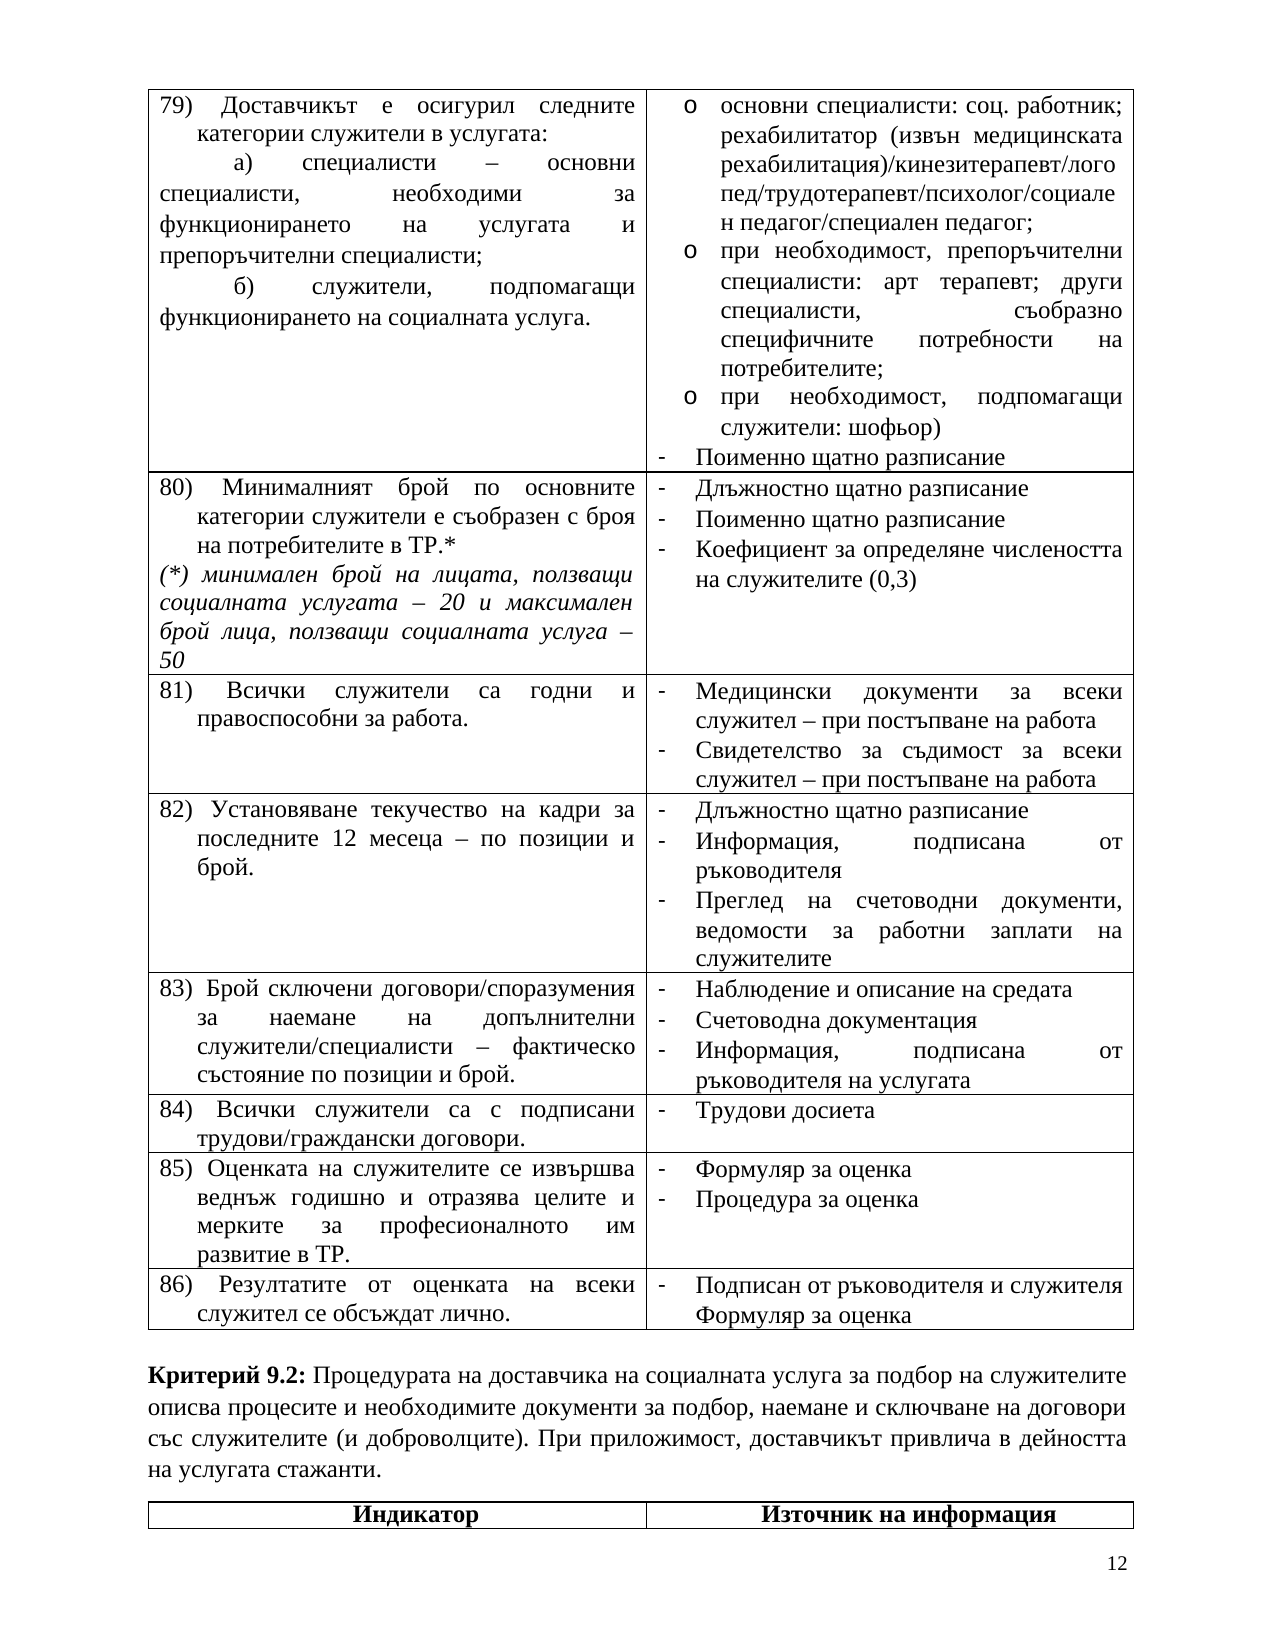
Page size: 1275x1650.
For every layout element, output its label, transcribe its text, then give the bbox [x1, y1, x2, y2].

table_cell Трудови досиета [647, 1095, 1133, 1152]
table_cell Минималният брой по основните категории служители е съобразен с броя на потребителите в ТР.* (*) минимален брой на лицата, ползващи социалната услугата – 20 и максимален брой лица, ползващи социалната услуга – 50 [149, 473, 646, 674]
table_header Източник на информация [647, 1503, 1133, 1527]
table_header Индикатор [149, 1503, 646, 1527]
table_cell Наблюдение и описание на средата Счетоводна документация Информация, подписана от ръководителя на услугата [647, 973, 1133, 1093]
table_cell Резултатите от оценката на всеки служител се обсъждат лично. [149, 1269, 646, 1328]
table_cell Длъжностно щатно разписание Информация, подписана от ръководителя Преглед на счетоводни документи, ведомости за работни заплати на служителите [647, 794, 1133, 972]
table_cell Формуляр за оценка Процедура за оценка [647, 1153, 1133, 1268]
table_cell Брой сключени договори/споразумения за наемане на допълнителни служители/специалисти – фактическо състояние по позиции и брой. [149, 973, 646, 1093]
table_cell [647, 90, 1133, 471]
table_cell Доставчикът е осигурил следните категории служители в услугата: а) специалисти – основни специалисти, необходими за функционирането на услугата и препоръчителни специалисти; б) служители, подпомагащи функционирането на социалната услуга. [149, 90, 646, 471]
table_cell Длъжностно щатно разписание Поименно щатно разписание Коефициент за определяне числеността на служителите (0,3) [647, 473, 1133, 674]
text Критерий 9.2: Процедурата на доставчика на социалната услуга за подбор на служителите описва процесите и необходимите документи за подбор, наемане и сключване на договори със служителите (и доброволците). При приложимост, доставчикът привлича в дейността на услугата стажанти. [148, 1361, 1127, 1482]
table_cell Подписан от ръководителя и служителя Формуляр за оценка [647, 1269, 1133, 1328]
table_cell Всички служители са с подписани трудови/граждански договори. [149, 1095, 646, 1152]
table_cell Медицински документи за всеки служител – при постъпване на работа Свидетелство за съдимост за всеки служител – при постъпване на работа [647, 675, 1133, 793]
table_cell Оценката на служителите се извършва веднъж годишно и отразява целите и мерките за професионалното им развитие в ТР. [149, 1153, 646, 1268]
table_cell Всички служители са годни и правоспособни за работа. [149, 675, 646, 793]
table_cell Установяване текучество на кадри за последните 12 месеца – по позиции и брой. [149, 794, 646, 972]
